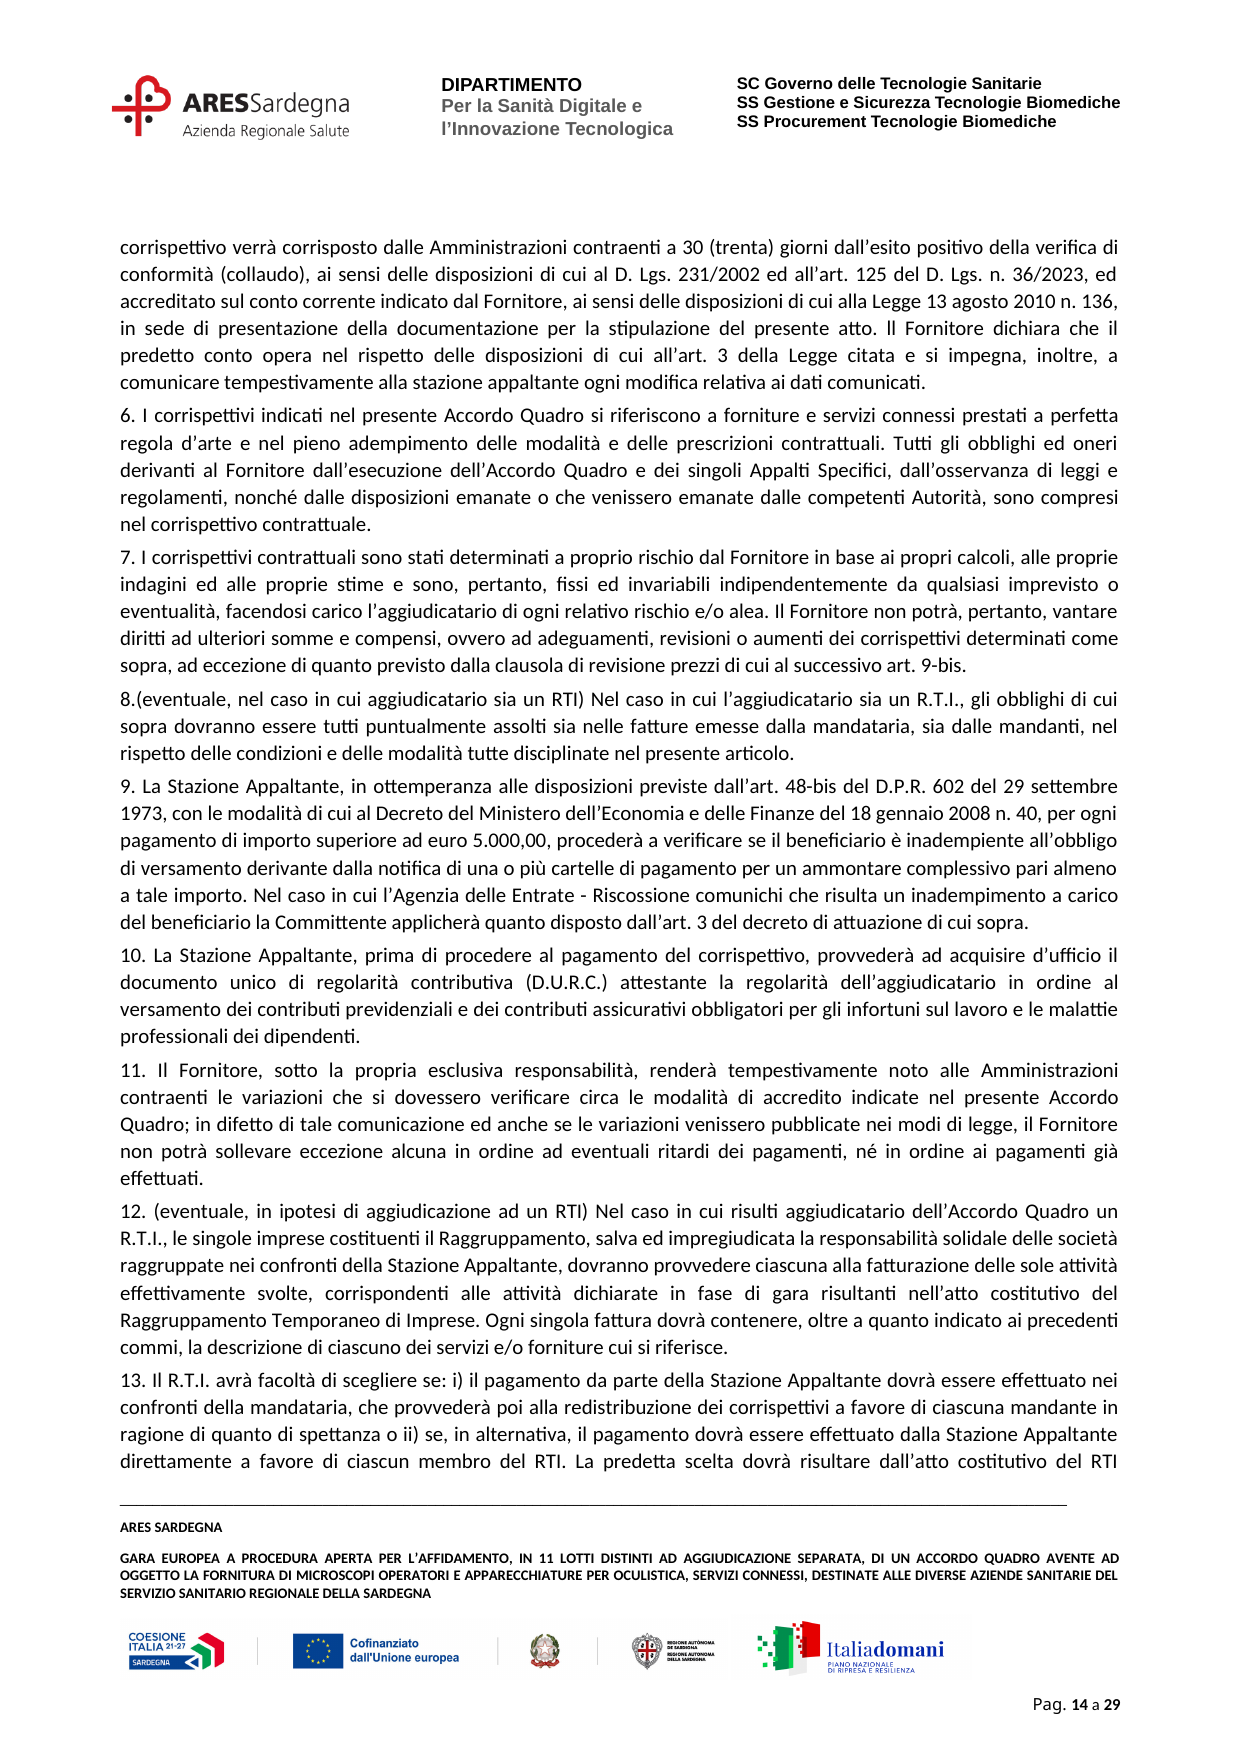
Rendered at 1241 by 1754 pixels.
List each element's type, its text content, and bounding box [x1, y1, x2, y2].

text 12. (eventuale, in ipotesi di aggiudicazione ad un RTI) Nel caso in cui risulti aggiudicatario dell’Accordo Quadro un R.T.I., le singole imprese costituenti il Raggruppamento, salva ed impregiudicata la responsabilità solidale delle società raggruppate nei confronti della Stazione Appaltante, dovranno provvedere ciascuna alla fatturazione delle sole attività effettivamente svolte, corrispondenti alle attività dichiarate in fase di gara risultanti nell’atto costitutivo del Raggruppamento Temporaneo di Imprese. Ogni singola fattura dovrà contenere, oltre a quanto indicato ai precedenti commi, la descrizione di ciascuno dei servizi e/o forniture cui si riferisce. [120, 1197, 1120, 1359]
text 10. La Stazione Appaltante, prima di procedere al pagamento del corrispettivo, provvederà ad acquisire d’ufficio il documento unico di regolarità contributiva (D.U.R.C.) attestante la regolarità dell’aggiudicatario in ordine al versamento dei contributi previdenziali e dei contributi assicurativi obbligatori per gli infortuni sul lavoro e le malattie professionali dei dipendenti. [120, 941, 1120, 1049]
text 9. La Stazione Appaltante, in ottemperanza alle disposizioni previste dall’art. 48-bis del D.P.R. 602 del 29 settembre 1973, con le modalità di cui al Decreto del Ministero dell’Economia e delle Finanze del 18 gennaio 2008 n. 40, per ogni pagamento di importo superiore ad euro 5.000,00, procederà a verificare se il beneficiario è inadempiente all’obbligo di versamento derivante dalla notifica di una o più cartelle di pagamento per un ammontare complessivo pari almeno a tale importo. Nel caso in cui l’Agenzia delle Entrate - Riscossione comunichi che risulta un inadempimento a carico del beneficiario la Committente applicherà quanto disposto dall’art. 3 del decreto di attuazione di cui sopra. [120, 772, 1120, 934]
picture [101, 73, 367, 141]
text 8.(eventuale, nel caso in cui aggiudicatario sia un RTI) Nel caso in cui l’aggiudicatario sia un R.T.I., gli obblighi di cui sopra dovranno essere tutti puntualmente assolti sia nelle fatture emesse dalla mandataria, sia dalle mandanti, nel rispetto delle condizioni e delle modalità tutte disciplinate nel presente articolo. [120, 684, 1120, 766]
text 7. I corrispettivi contrattuali sono stati determinati a proprio rischio dal Fornitore in base ai propri calcoli, alle proprie indagini ed alle proprie stime e sono, pertanto, fissi ed invariabili indipendentemente da qualsiasi imprevisto o eventualità, facendosi carico l’aggiudicatario di ogni relativo rischio e/o alea. Il Fornitore non potrà, pertanto, vantare diritti ad ulteriori somme e compensi, ovvero ad adeguamenti, revisioni o aumenti dei corrispettivi determinati come sopra, ad eccezione di quanto previsto dalla clausola di revisione prezzi di cui al successivo art. 9-bis. [120, 543, 1120, 678]
text 11. Il Fornitore, sotto la propria esclusiva responsabilità, renderà tempestivamente noto alle Amministrazioni contraenti le variazioni che si dovessero verificare circa le modalità di accredito indicate nel presente Accordo Quadro; in difetto di tale comunicazione ed anche se le variazioni venissero pubblicate nei modi di legge, il Fornitore non potrà sollevare eccezione alcuna in ordine ad eventuali ritardi dei pagamenti, né in ordine ai pagamenti già effettuati. [120, 1055, 1120, 1191]
picture [731, 1614, 973, 1680]
text 6. I corrispettivi indicati nel presente Accordo Quadro si riferiscono a forniture e servizi connessi prestati a perfetta regola d’arte e nel pieno adempimento delle modalità e delle prescrizioni contrattuali. Tutti gli obblighi ed oneri derivanti al Fornitore dall’esecuzione dell’Accordo Quadro e dei singoli Appalti Specifici, dall’osservanza di leggi e regolamenti, nonché dalle disposizioni emanate o che venissero emanate dalle competenti Autorità, sono compresi nel corrispettivo contrattuale. [120, 401, 1120, 537]
